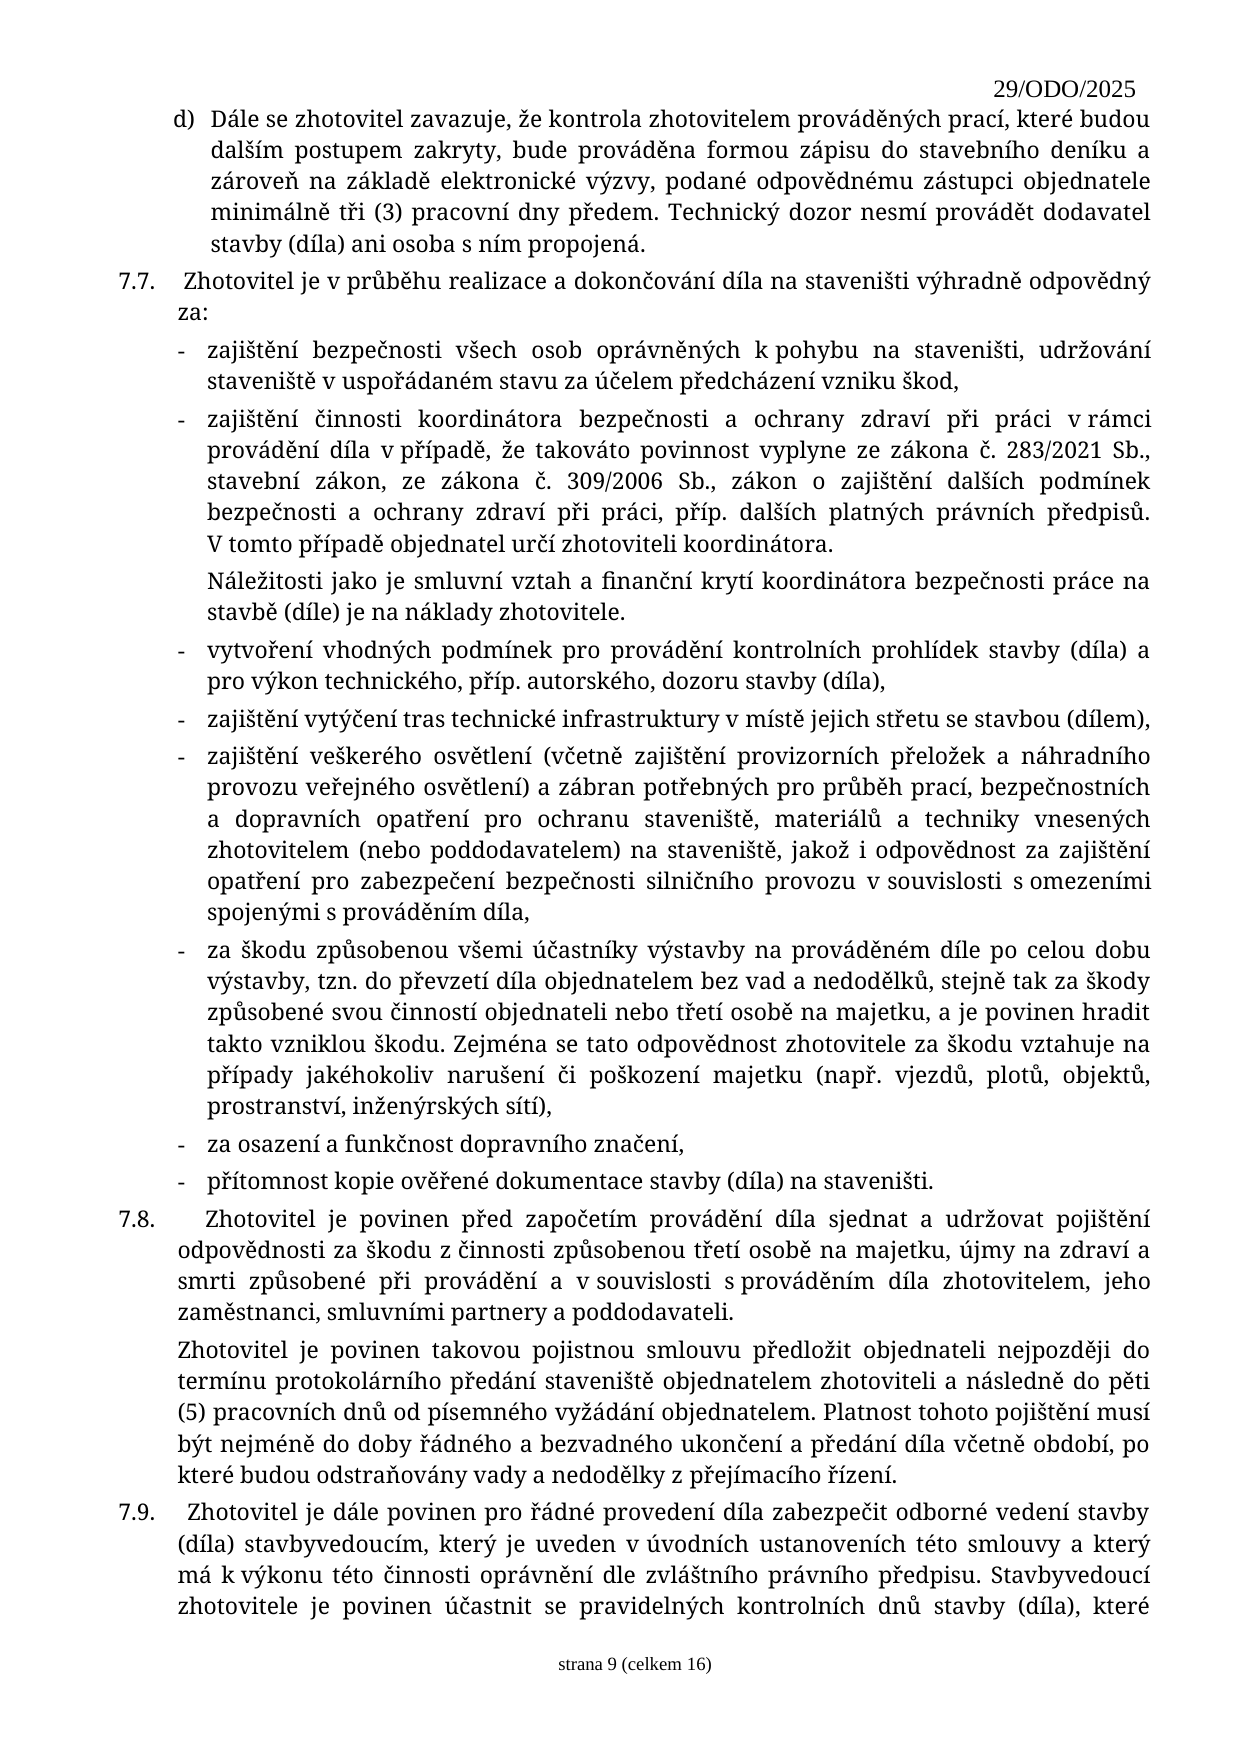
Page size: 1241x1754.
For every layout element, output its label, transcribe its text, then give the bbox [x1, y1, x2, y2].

list zajištění veškerého osvětlení (včetně zajištění provizorních přeložek a náhradního provozu veřejného osvětlení) a zábran potřebných pro průběh prací, bezpečnostních a dopravních opatření pro ochranu staveniště, materiálů a techniky vnesených zhotovitelem (nebo poddodavatelem) na staveniště, jakož i odpovědnost za zajištění opatření pro zabezpečení bezpečnosti silničního provozu v souvislosti s omezeními spojenými s prováděním díla, [177, 740, 1152, 927]
list vytvoření vhodných podmínek pro provádění kontrolních prohlídek stavby (díla) a pro výkon technického, příp. autorského, dozoru stavby (díla), [177, 634, 1152, 696]
list za osazení a funkčnost dopravního značení, [177, 1127, 1152, 1159]
text Zhotovitel je povinen takovou pojistnou smlouvu předložit objednateli nejpozději do termínu protokolárního předání staveniště objednatelem zhotoviteli a následně do pěti (5) pracovních dnů od písemného vyžádání objednatelem. Platnost tohoto pojištění musí být nejméně do doby řádného a bezvadného ukončení a předání díla včetně období, po které budou odstraňovány vady a nedodělky z přejímacího řízení. [177, 1334, 1152, 1490]
list zajištění činnosti koordinátora bezpečnosti a ochrany zdraví při práci v rámci provádění díla v případě, že takováto povinnost vyplyne ze zákona č. 283/2021 Sb., stavební zákon, ze zákona č. 309/2006 Sb., zákon o zajištění dalších podmínek bezpečnosti a ochrany zdraví při práci, příp. dalších platných právních předpisů. V tomto případě objednatel určí zhotoviteli koordinátora. [177, 402, 1152, 559]
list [118, 1496, 1152, 1621]
list Zhotovitel je v průběhu realizace a dokončování díla na staveništi výhradně odpovědný za: [118, 265, 1152, 327]
list zajištění vytýčení tras technické infrastruktury v místě jejich střetu se stavbou (dílem), [177, 702, 1152, 734]
list Zhotovitel je povinen před započetím provádění díla sjednat a udržovat pojištění odpovědnosti za škodu z činnosti způsobenou třetí osobě na majetku, újmy na zdraví a smrti způsobené při provádění a v souvislosti s prováděním díla zhotovitelem, jeho zaměstnanci, smluvními partnery a poddodavateli. [118, 1202, 1152, 1327]
list zajištění bezpečnosti všech osob oprávněných k pohybu na staveništi, udržování staveniště v uspořádaném stavu za účelem předcházení vzniku škod, [177, 334, 1152, 396]
list přítomnost kopie ověřené dokumentace stavby (díla) na staveništi. [177, 1165, 1152, 1196]
text Náležitosti jako je smluvní vztah a finanční krytí koordinátora bezpečnosti práce na stavbě (díle) je na náklady zhotovitele. [207, 565, 1152, 627]
list Dále se zhotovitel zavazuje, že kontrola zhotovitelem prováděných prací, které budou dalším postupem zakryty, bude prováděna formou zápisu do stavebního deníku a zároveň na základě elektronické výzvy, podané odpovědnému zástupci objednatele minimálně tři (3) pracovní dny předem. Technický dozor nesmí provádět dodavatel stavby (díla) ani osoba s ním propojená. [173, 102, 1152, 259]
list za škodu způsobenou všemi účastníky výstavby na prováděném díle po celou dobu výstavby, tzn. do převzetí díla objednatelem bez vad a nedodělků, stejně tak za škody způsobené svou činností objednateli nebo třetí osobě na majetku, a je povinen hradit takto vzniklou škodu. Zejména se tato odpovědnost zhotovitele za škodu vztahuje na případy jakéhokoliv narušení či poškození majetku (např. vjezdů, plotů, objektů, prostranství, inženýrských sítí), [177, 934, 1152, 1121]
